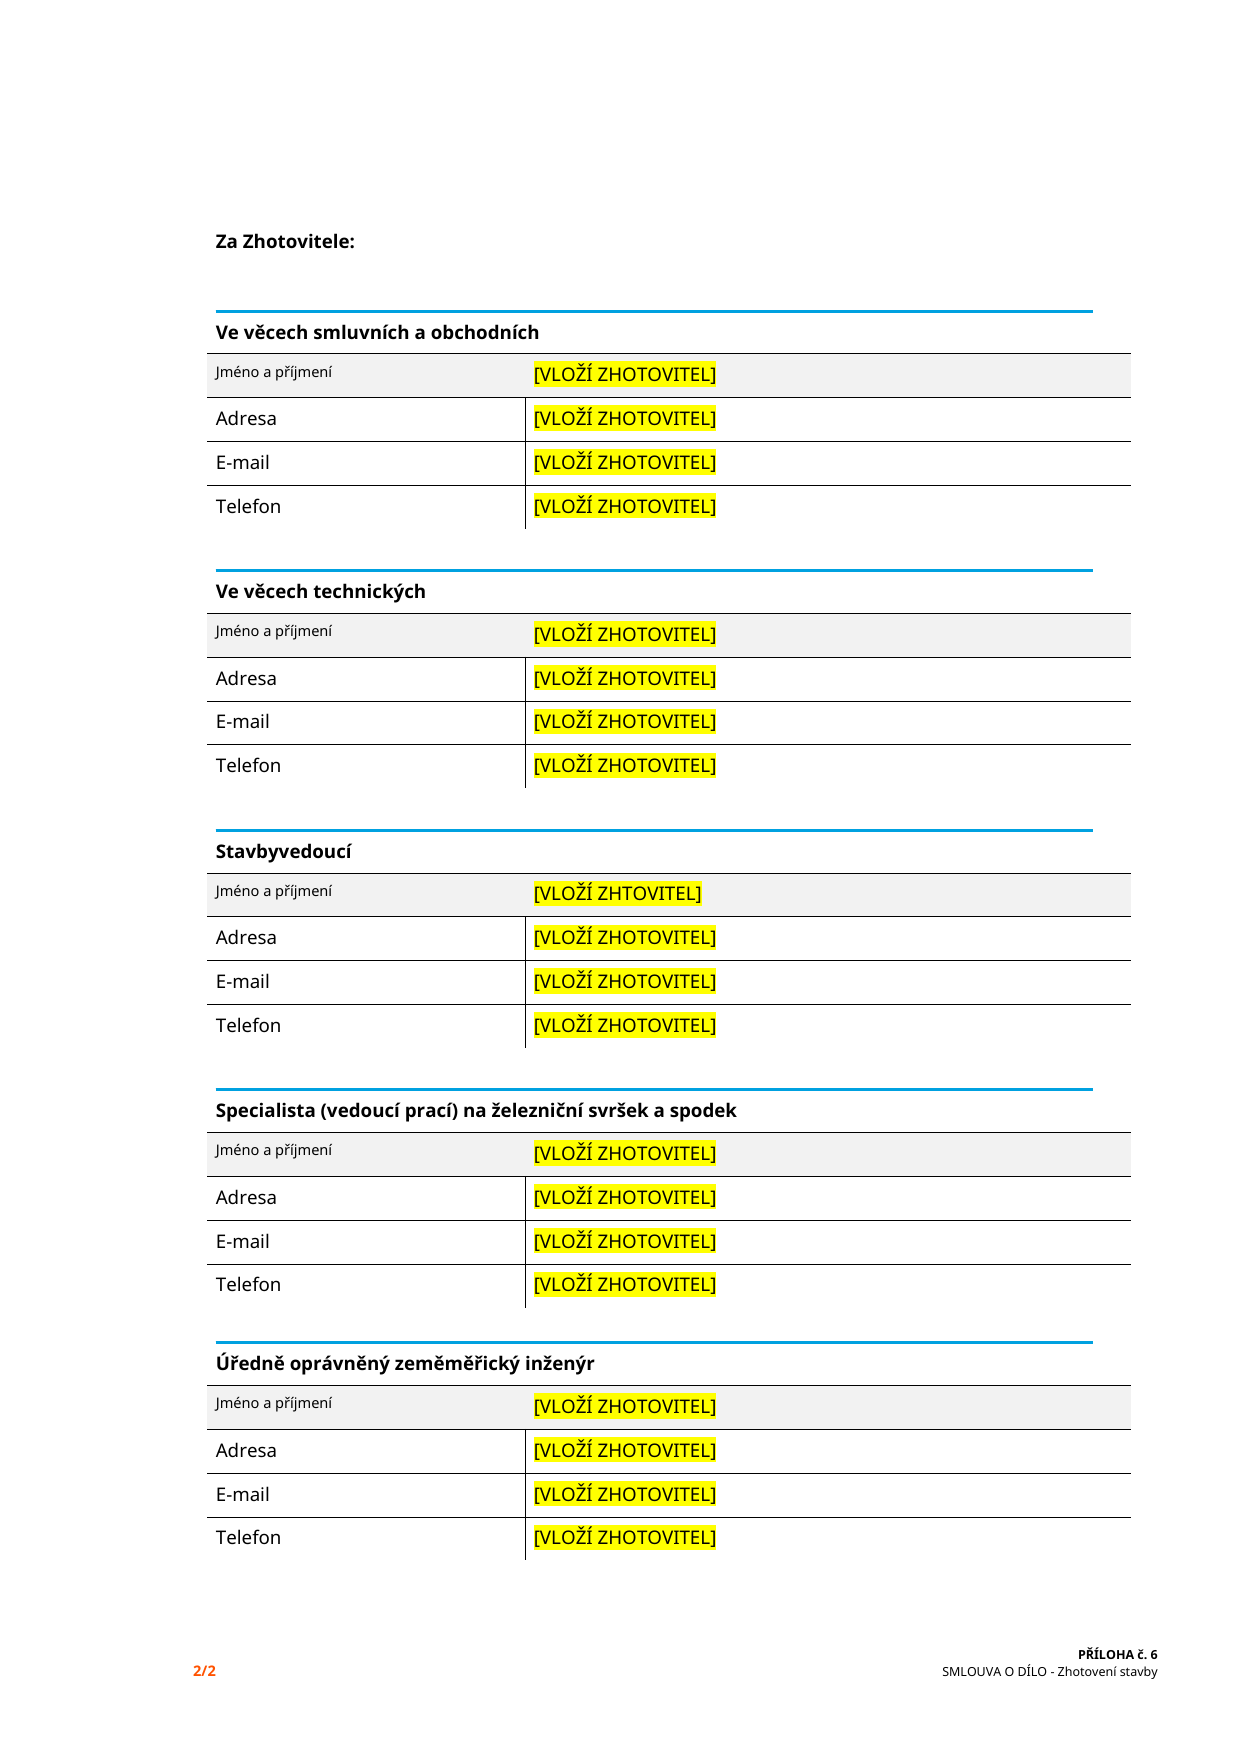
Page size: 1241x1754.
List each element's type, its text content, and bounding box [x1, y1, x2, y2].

table_cell Adresa [207, 917, 525, 960]
table_cell [VLOŽÍ ZHOTOVITEL] [526, 917, 1131, 960]
table_cell [VLOŽÍ ZHOTOVITEL] [526, 486, 1131, 529]
table_header [VLOŽÍ ZHOTOVITEL] [526, 614, 1131, 657]
text Úředně oprávněný zeměměřický inženýr [216, 1344, 1093, 1376]
table_header [VLOŽÍ ZHOTOVITEL] [526, 1386, 1131, 1429]
table_cell [VLOŽÍ ZHOTOVITEL] [526, 702, 1131, 744]
table_cell [VLOŽÍ ZHOTOVITEL] [526, 1265, 1131, 1307]
table_cell Adresa [207, 1430, 525, 1473]
table_cell E-mail [207, 961, 525, 1004]
table_cell Telefon [207, 1265, 525, 1307]
table_cell [VLOŽÍ ZHOTOVITEL] [526, 1221, 1131, 1263]
table_cell [VLOŽÍ ZHOTOVITEL] [526, 961, 1131, 1004]
text Specialista (vedoucí prací) na železniční svršek a spodek [216, 1091, 1093, 1123]
table_cell [VLOŽÍ ZHOTOVITEL] [526, 745, 1131, 788]
text Stavbyvedoucí [216, 832, 1093, 864]
table_cell [VLOŽÍ ZHOTOVITEL] [526, 1430, 1131, 1473]
table_cell Telefon [207, 1518, 525, 1560]
table_cell E-mail [207, 442, 525, 485]
table_cell Adresa [207, 1177, 525, 1220]
table_cell [VLOŽÍ ZHOTOVITEL] [526, 1177, 1131, 1220]
table_cell [VLOŽÍ ZHOTOVITEL] [526, 1474, 1131, 1516]
table_header [VLOŽÍ ZHTOVITEL] [526, 874, 1131, 916]
table_cell Adresa [207, 658, 525, 701]
table_header Jméno a příjmení [207, 874, 526, 916]
table_header [VLOŽÍ ZHOTOVITEL] [526, 354, 1131, 397]
table_cell [VLOŽÍ ZHOTOVITEL] [526, 658, 1131, 701]
table_cell Telefon [207, 486, 525, 529]
table_cell E-mail [207, 1221, 525, 1263]
table_header [VLOŽÍ ZHOTOVITEL] [526, 1133, 1131, 1176]
table_cell [VLOŽÍ ZHOTOVITEL] [526, 1005, 1131, 1048]
text Ve věcech technických [216, 572, 1093, 604]
table_cell Telefon [207, 745, 525, 788]
table_cell Adresa [207, 398, 525, 441]
table_cell E-mail [207, 702, 525, 744]
text Ve věcech smluvních a obchodních [216, 313, 1093, 344]
table_header Jméno a příjmení [207, 1386, 526, 1429]
table_cell Telefon [207, 1005, 525, 1048]
text Za Zhotovitele: [216, 228, 1093, 254]
table_cell [VLOŽÍ ZHOTOVITEL] [526, 1518, 1131, 1560]
table_header Jméno a příjmení [207, 614, 526, 657]
table_header Jméno a příjmení [207, 354, 526, 397]
table_header Jméno a příjmení [207, 1133, 526, 1176]
table_cell E-mail [207, 1474, 525, 1516]
table_cell [VLOŽÍ ZHOTOVITEL] [526, 442, 1131, 485]
table_cell [VLOŽÍ ZHOTOVITEL] [526, 398, 1131, 441]
